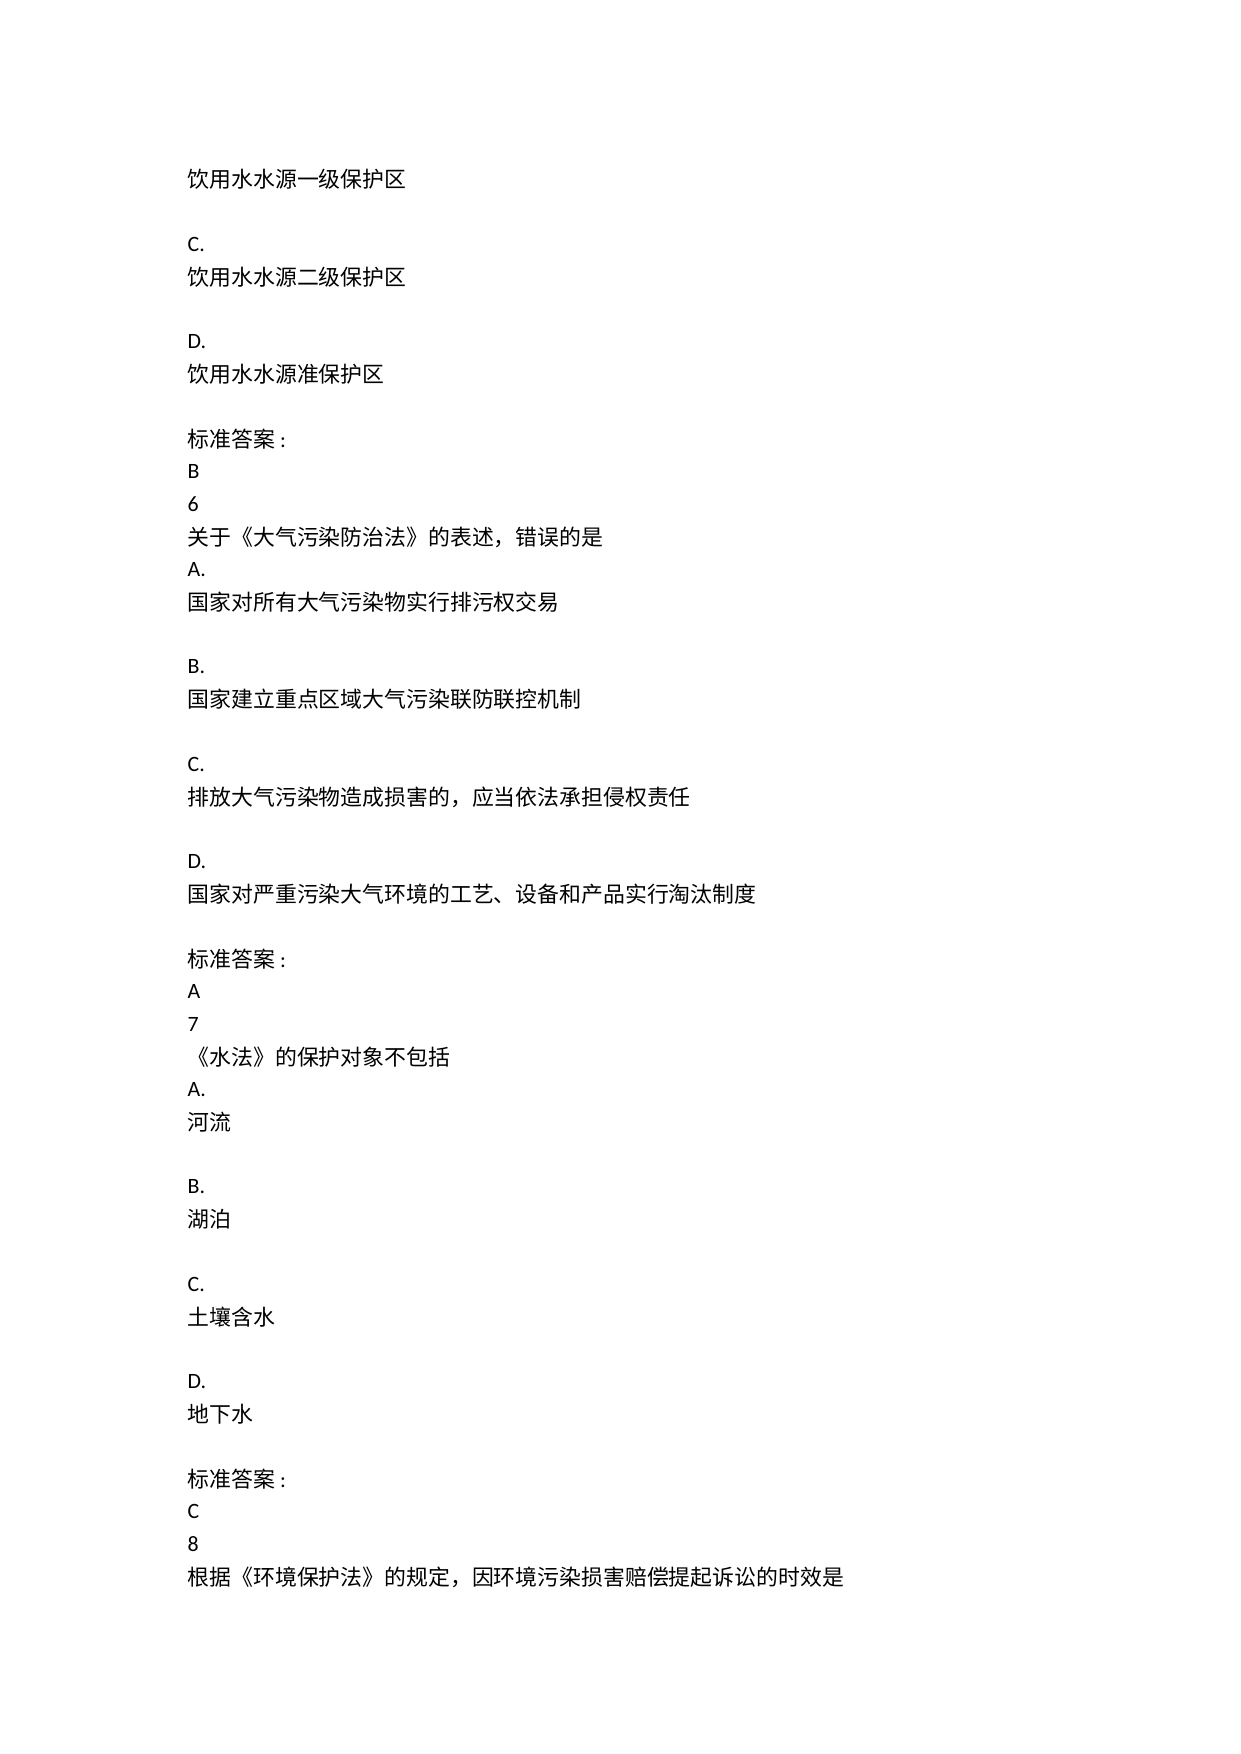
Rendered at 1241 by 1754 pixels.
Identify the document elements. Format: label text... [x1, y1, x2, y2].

text C [187, 1494, 1053, 1527]
text A [187, 974, 1053, 1007]
text 饮用水水源二级保护区 [187, 259, 1053, 292]
text 国家建立重点区域大气污染联防联控机制 [187, 682, 1053, 714]
text 标准答案 : [187, 942, 1053, 974]
text 6 [187, 487, 1053, 519]
text 《水法》的保护对象不包括 [187, 1039, 1053, 1072]
text C. [187, 1267, 1053, 1299]
text 国家对严重污染大气环境的工艺、设备和产品实行淘汰制度 [187, 877, 1053, 909]
text 地下水 [187, 1397, 1053, 1429]
text A. [187, 1072, 1053, 1104]
text D. [187, 1364, 1053, 1397]
text 8 [187, 1527, 1053, 1559]
text 根据《环境保护法》的规定，因环境污染损害赔偿提起诉讼的时效是 [187, 1559, 1053, 1592]
text B. [187, 1169, 1053, 1202]
text 湖泊 [187, 1202, 1053, 1234]
text 关于《大气污染防治法》的表述，错误的是 [187, 519, 1053, 552]
text B [187, 454, 1053, 487]
text 饮用水水源一级保护区 [187, 162, 1053, 194]
text 饮用水水源准保护区 [187, 357, 1053, 389]
text C. [187, 227, 1053, 259]
text 土壤含水 [187, 1299, 1053, 1332]
text 国家对所有大气污染物实行排污权交易 [187, 584, 1053, 617]
text A. [187, 552, 1053, 584]
text B. [187, 649, 1053, 682]
text 标准答案 : [187, 422, 1053, 454]
text D. [187, 324, 1053, 357]
text C. [187, 747, 1053, 779]
text 河流 [187, 1104, 1053, 1137]
text 标准答案 : [187, 1462, 1053, 1494]
text 7 [187, 1007, 1053, 1039]
text D. [187, 844, 1053, 877]
text 排放大气污染物造成损害的，应当依法承担侵权责任 [187, 779, 1053, 812]
